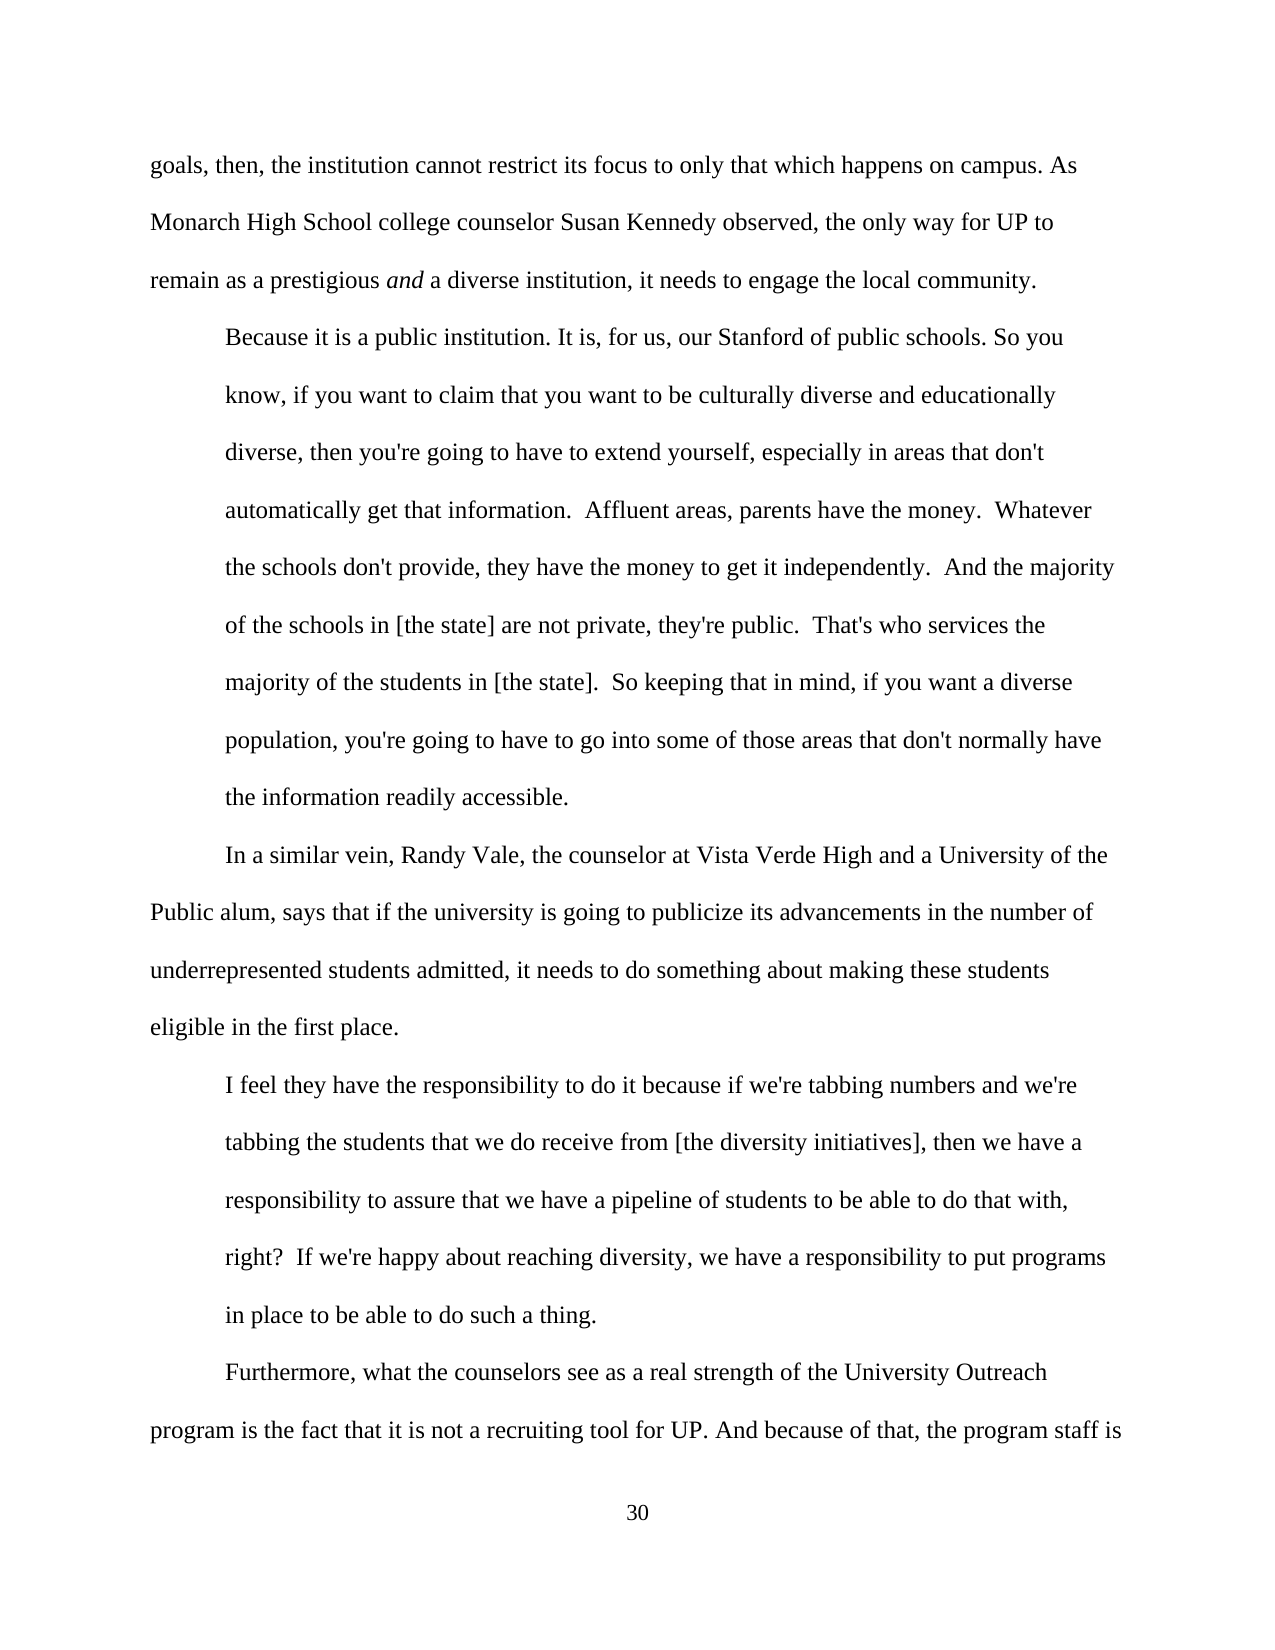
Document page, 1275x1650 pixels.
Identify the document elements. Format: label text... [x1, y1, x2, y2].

text In a similar vein, Randy Vale, the counselor at Vista Verde High and a University of the Public alum, says that if the university is going to publicize its advancements in the number of underrepresented students admitted, it needs to do something about making these students eligible in the first place. [150, 840, 1125, 1041]
text I feel they have the responsibility to do it because if we're tabbing numbers and we're tabbing the students that we do receive from [the diversity initiatives], then we have a responsibility to assure that we have a pipeline of students to be able to do that with, right? If we're happy about reaching diversity, we have a responsibility to put programs in place to be able to do such a thing. [225, 1070, 1125, 1329]
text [150, 150, 1125, 294]
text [150, 1357, 1125, 1444]
text Because it is a public institution. It is, for us, our Stanford of public schools. So you know, if you want to claim that you want to be culturally diverse and educationally diverse, then you're going to have to extend yourself, especially in areas that don't automatically get that information. Affluent areas, parents have the money. Whatever the schools don't provide, they have the money to get it independently. And the majority of the schools in [the state] are not private, they're public. That's who services the majority of the students in [the state]. So keeping that in mind, if you want a diverse population, you're going to have to go into some of those areas that don't normally have the information readily accessible. [225, 322, 1125, 811]
